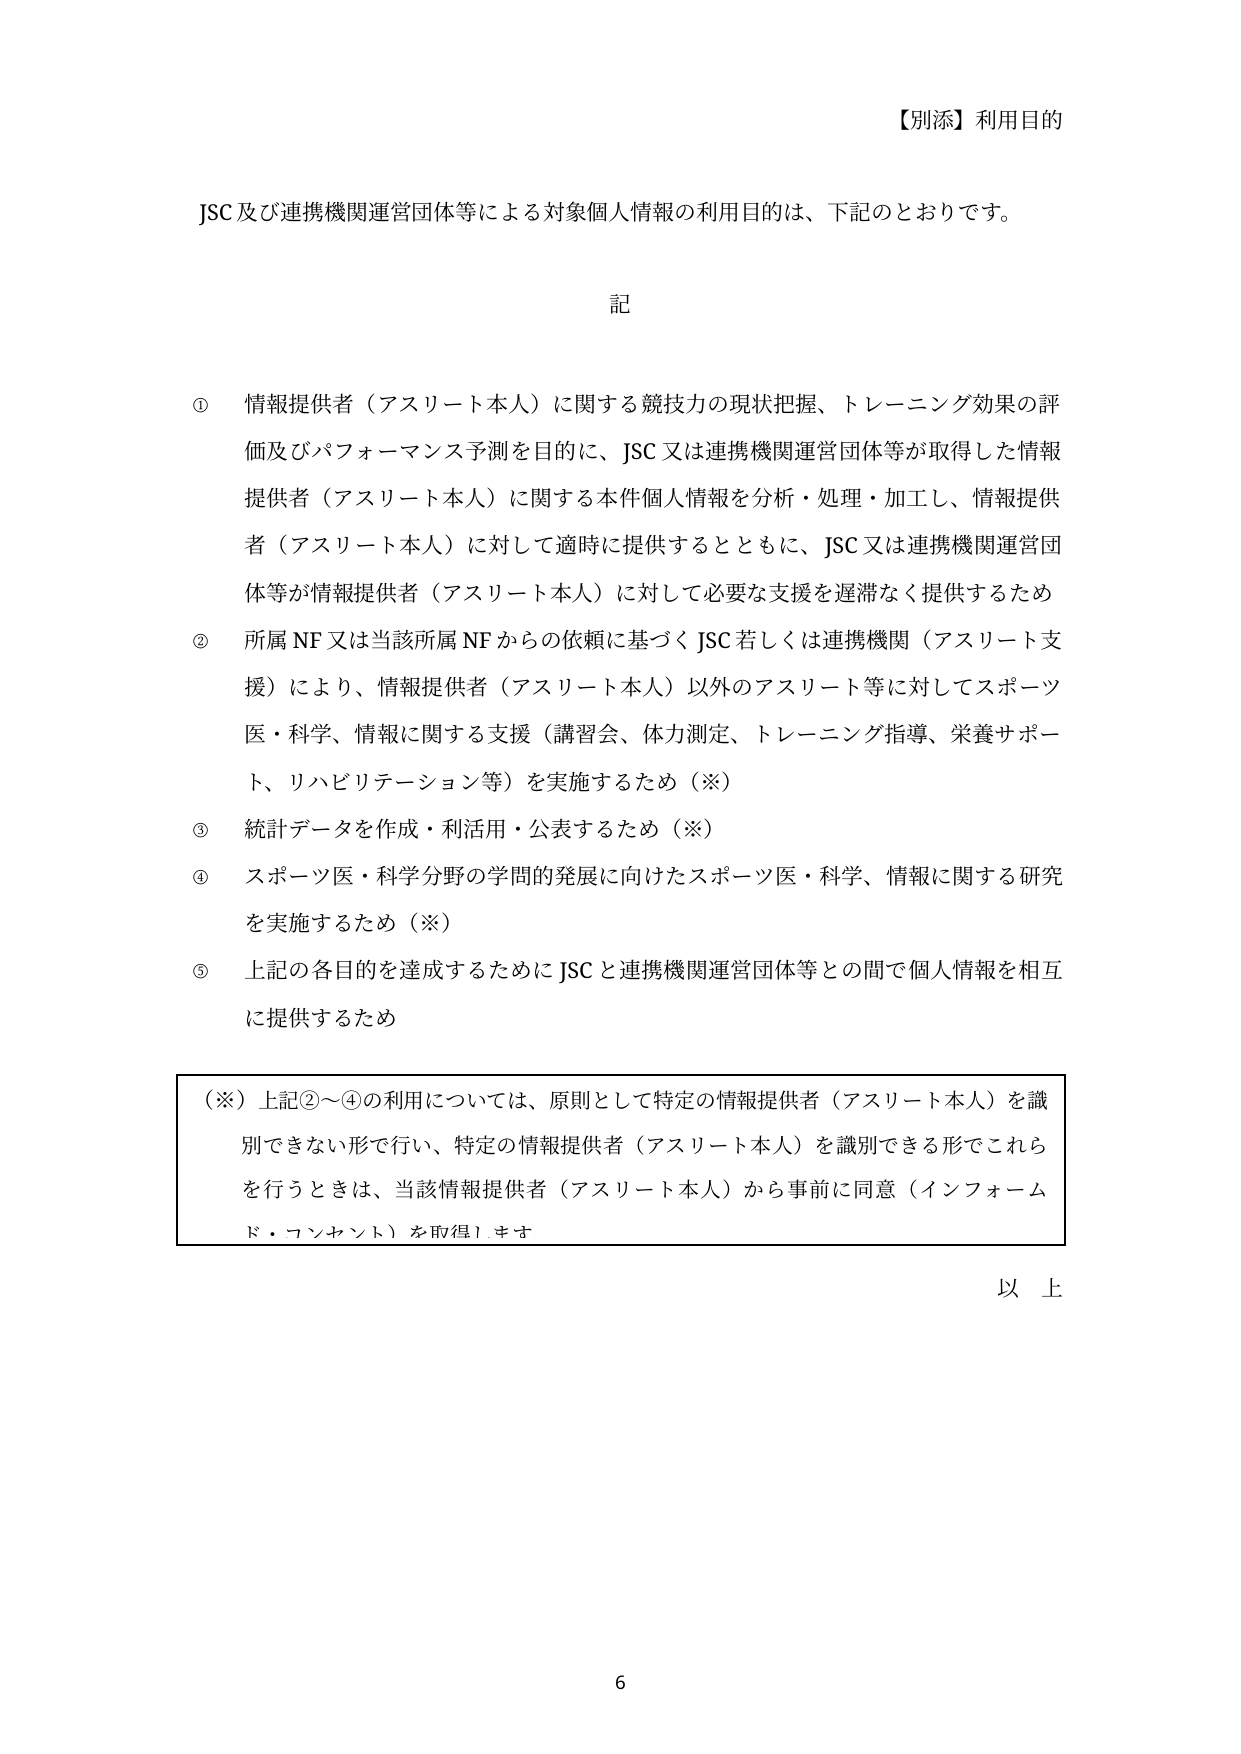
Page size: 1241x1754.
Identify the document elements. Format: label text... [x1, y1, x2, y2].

subtitle 記 [177, 287, 1063, 319]
text 【別添】利用目的 [177, 103, 1063, 135]
text JSC及び連携機関運営団体等による対象個人情報の利用目的は、下記のとおりです。 [177, 195, 1063, 227]
list 情報提供者（アスリート本人）に関する競技力の現状把握、トレーニング効果の評価及びパフォーマンス予測を目的に、JSC又は連携機関運営団体等が取得した情報提供者（アスリート本人）に関する本件個人情報を分析・処理・加工し、情報提供者（アスリート本人）に対して適時に提供するとともに、JSC又は連携機関運営団体等が情報提供者（アスリート本人）に対して必要な支援を遅滞なく提供するため [192, 387, 1063, 607]
text 以 上 [177, 1272, 1063, 1303]
list 上記の各目的を達成するためにJSCと連携機関運営団体等との間で個人情報を相互に提供するため [192, 954, 1063, 1032]
list 所属NF又は当該所属NFからの依頼に基づくJSC若しくは連携機関（アスリート支援）により、情報提供者（アスリート本人）以外のアスリート等に対してスポーツ医・科学、情報に関する支援（講習会、体力測定、トレーニング指導、栄養サポート、リハビリテーション等）を実施するため（※） [192, 623, 1063, 796]
list 統計データを作成・利活用・公表するため（※） [192, 812, 1063, 843]
list スポーツ医・科学分野の学問的発展に向けたスポーツ医・科学、情報に関する研究を実施するため（※） [192, 859, 1063, 938]
